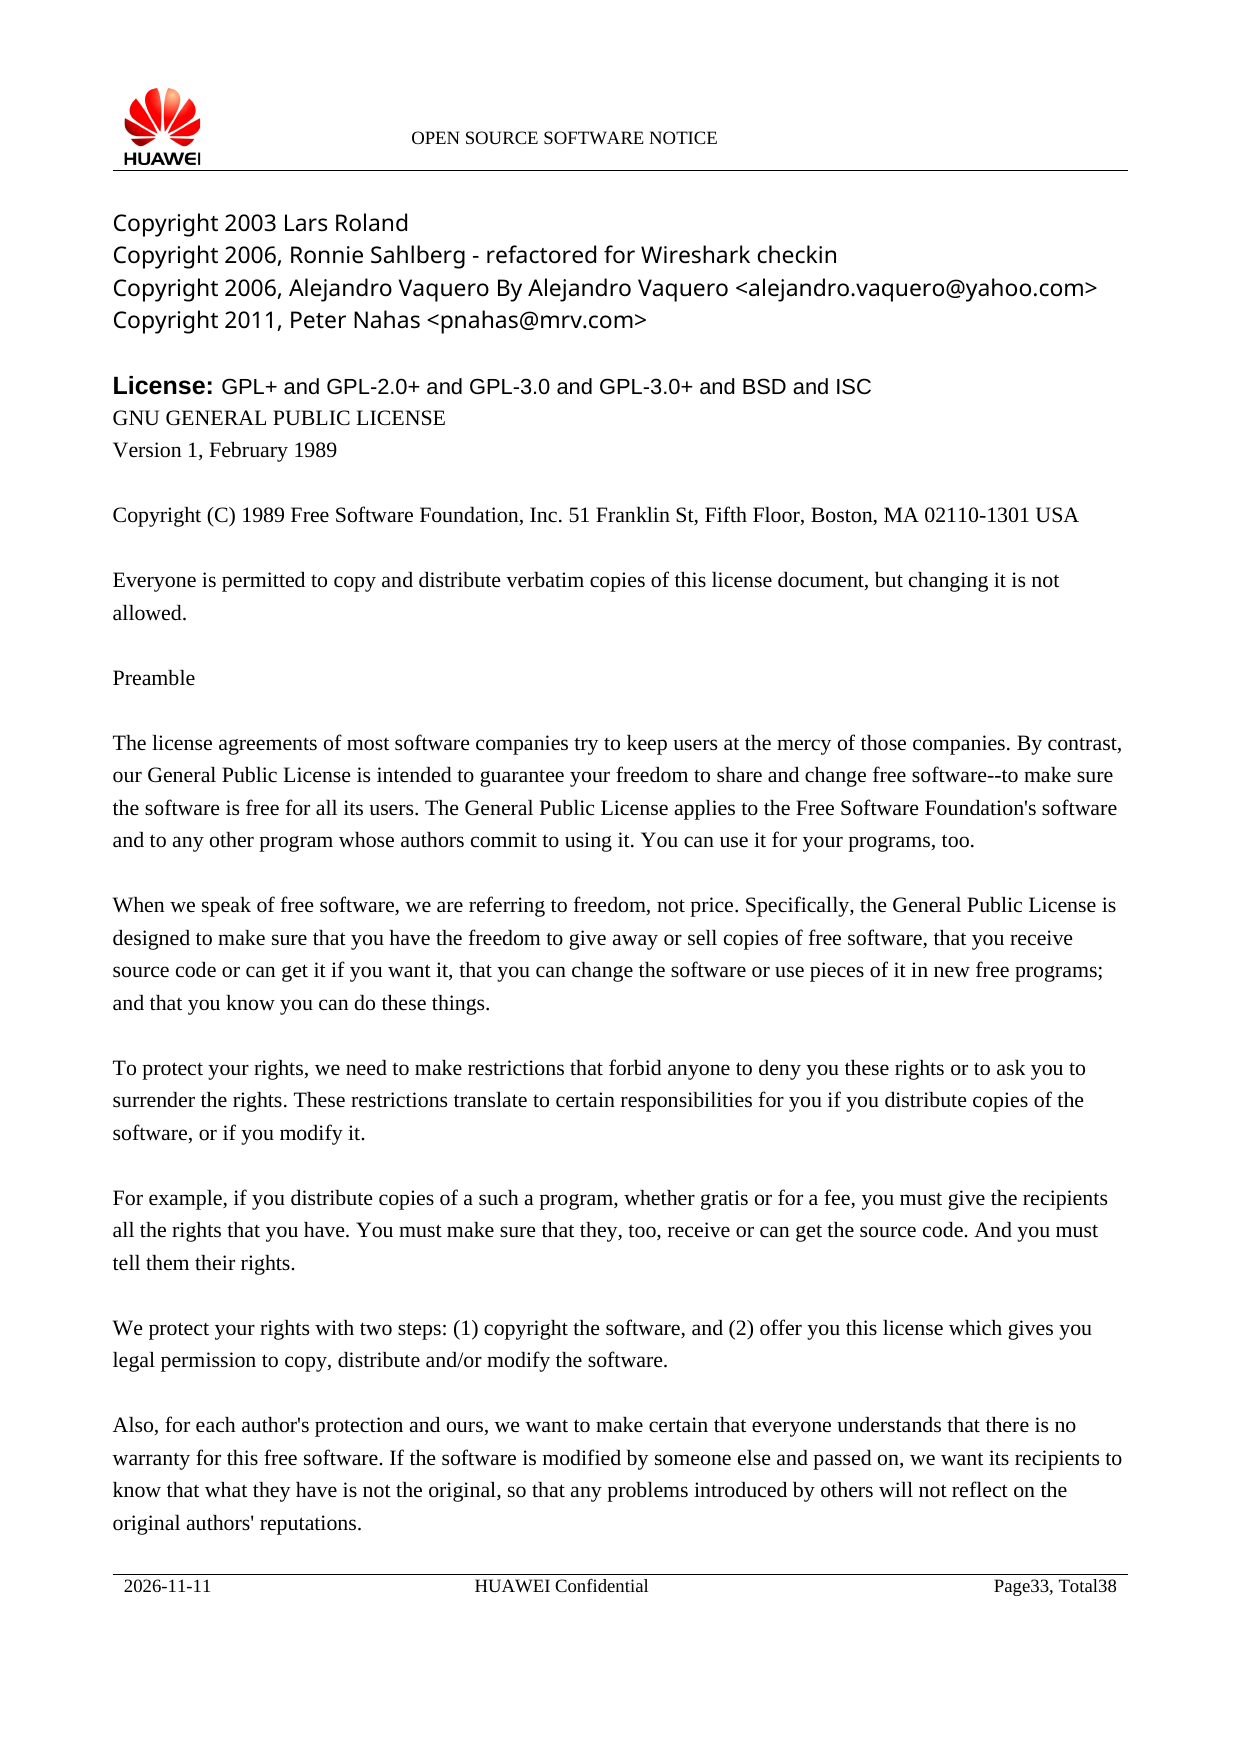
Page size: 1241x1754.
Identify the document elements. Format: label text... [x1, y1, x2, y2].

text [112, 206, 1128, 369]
text License: GPL+ and GPL-2.0+ and GPL-3.0 and GPL-3.0+ and BSD and ISC [112, 369, 1128, 401]
picture [124, 88, 201, 165]
